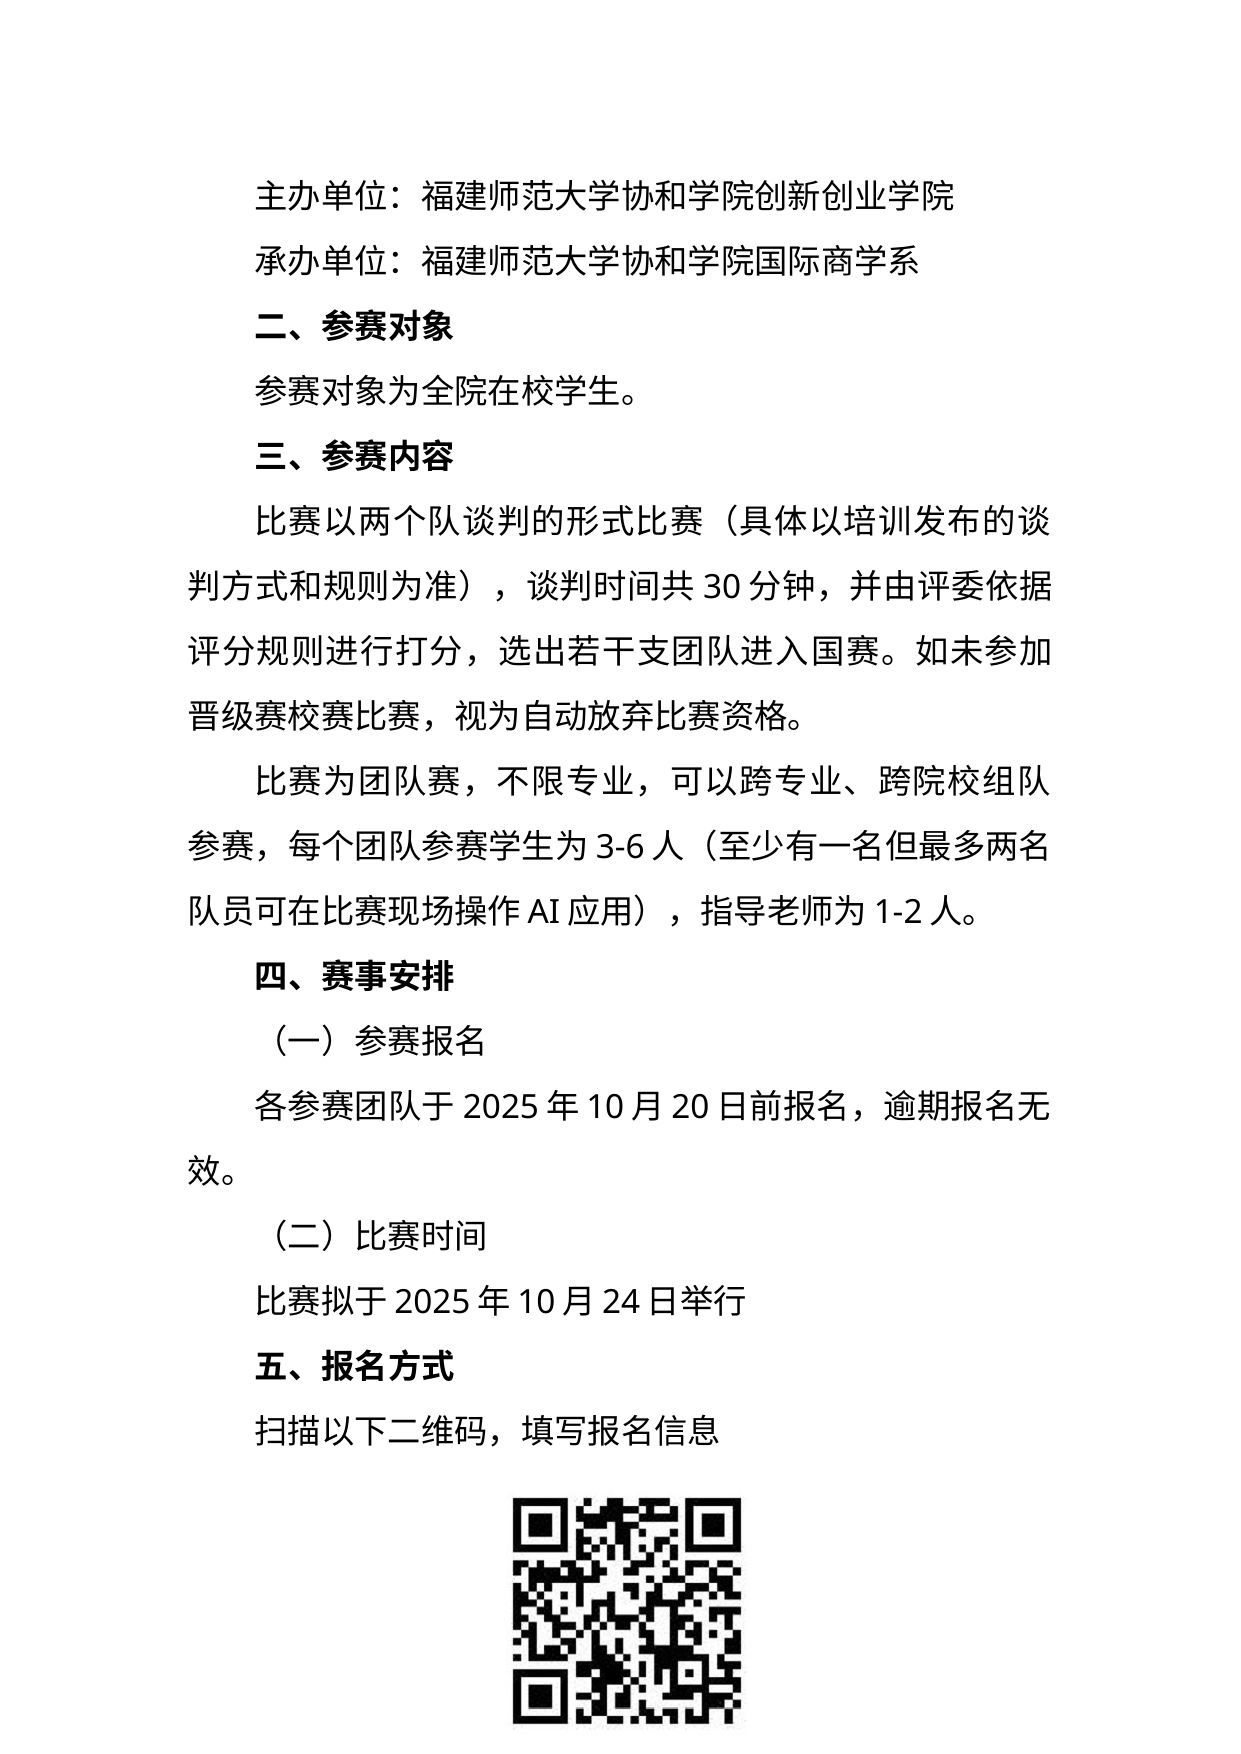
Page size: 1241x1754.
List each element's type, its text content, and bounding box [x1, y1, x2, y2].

text 参赛对象为全院在校学生。 [187, 357, 1053, 422]
text 扫描以下二维码，填写报名信息 [187, 1397, 1053, 1462]
text 比赛以两个队谈判的形式比赛（具体以培训发布的谈判方式和规则为准），谈判时间共30分钟，并由评委依据评分规则进行打分，选出若干支团队进入国赛。如未参加晋级赛校赛比赛，视为自动放弃比赛资格。 [187, 487, 1053, 747]
text （一）参赛报名 [187, 1007, 1053, 1072]
text 比赛为团队赛，不限专业，可以跨专业、跨院校组队参赛，每个团队参赛学生为3-6人（至少有一名但最多两名队员可在比赛现场操作AI应用），指导老师为1-2人。 [187, 747, 1053, 942]
picture [483, 1469, 764, 1754]
text 承办单位：福建师范大学协和学院国际商学系 [187, 227, 1053, 292]
text 五、报名方式 [187, 1332, 1053, 1397]
text 各参赛团队于2025年10月20日前报名，逾期报名无效。 [187, 1072, 1053, 1202]
text 二、参赛对象 [187, 292, 1053, 357]
text 四、赛事安排 [187, 942, 1053, 1007]
text （二）比赛时间 [187, 1202, 1053, 1267]
text 三、参赛内容 [187, 422, 1053, 487]
text 主办单位：福建师范大学协和学院创新创业学院 [187, 162, 1053, 227]
text 比赛拟于2025年10月24日举行 [187, 1267, 1053, 1332]
